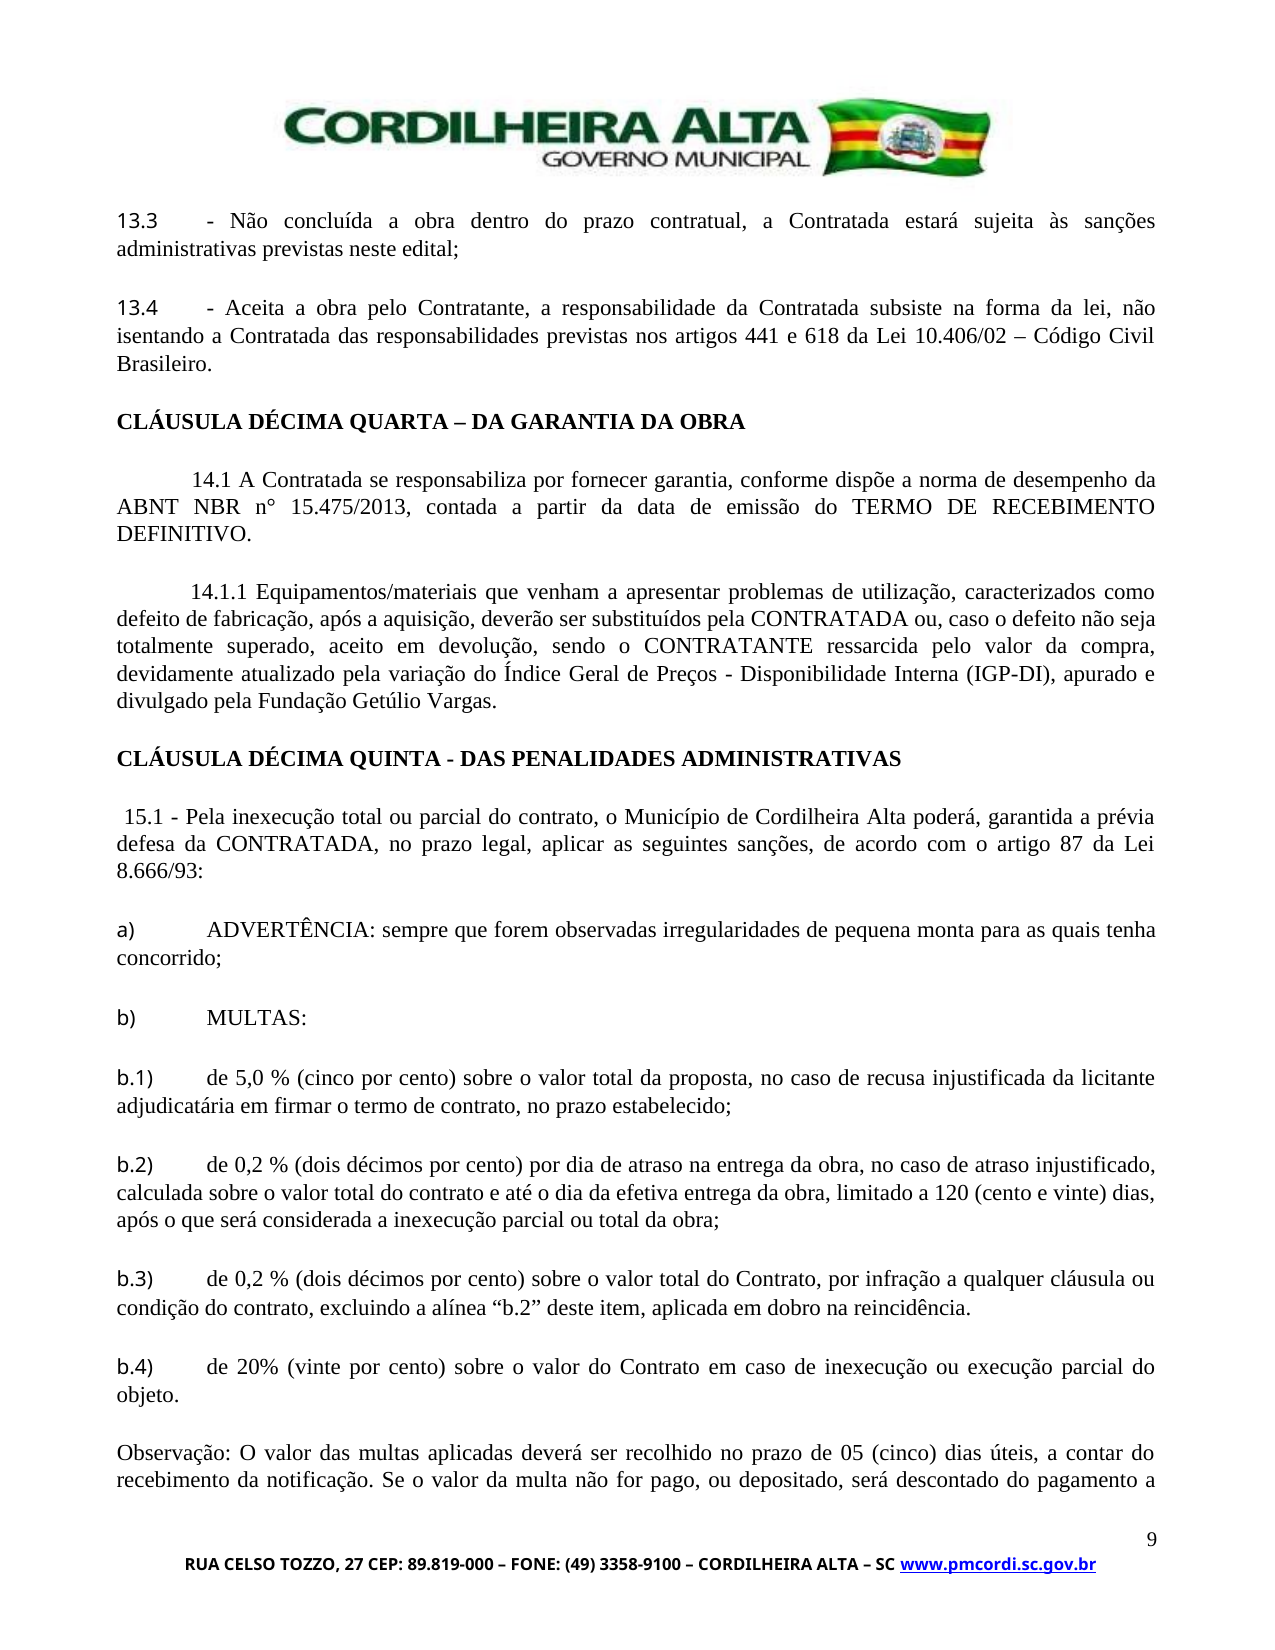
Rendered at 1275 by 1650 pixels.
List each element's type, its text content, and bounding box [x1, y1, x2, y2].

text 14.1.1 Equipamentos/materiais que venham a apresentar problemas de utilização, caracterizados como defeito de fabricação, após a aquisição, deverão ser substituídos pela CONTRATADA ou, caso o defeito não seja totalmente superado, aceito em devolução, sendo o CONTRATANTE ressarcida pelo valor da compra, devidamente atualizado pela variação do Índice Geral de Preços - Disponibilidade Interna (IGP-DI), apurado e divulgado pela Fundação Getúlio Vargas. [116, 578, 1157, 713]
list de 20% (vinte por cento) sobre o valor do Contrato em caso de inexecução ou execução parcial do objeto. [116, 1352, 1157, 1407]
list de 0,2 % (dois décimos por cento) sobre o valor total do Contrato, por infração a qualquer cláusula ou condição do contrato, excluindo a alínea “b.2” deste item, aplicada em dobro na reincidência. [116, 1264, 1157, 1320]
list - Não concluída a obra dentro do prazo contratual, a Contratada estará sujeita às sanções administrativas previstas neste edital; [116, 206, 1157, 262]
text 14.1 A Contratada se responsabiliza por fornecer garantia, conforme dispõe a norma de desempenho da ABNT NBR n° 15.475/2013, contada a partir da data de emissão do TERMO DE RECEBIMENTO DEFINITIVO. [116, 466, 1157, 547]
list de 0,2 % (dois décimos por cento) por dia de atraso na entrega da obra, no caso de atraso injustificado, calculada sobre o valor total do contrato e até o dia da efetiva entrega da obra, limitado a 120 (cento e vinte) dias, após o que será considerada a inexecução parcial ou total da obra; [116, 1150, 1157, 1233]
list - Aceita a obra pelo Contratante, a responsabilidade da Contratada subsiste na forma da lei, não isentando a Contratada das responsabilidades previstas nos artigos 441 e 618 da Lei 10.406/02 – Código Civil Brasileiro. [116, 293, 1157, 376]
list ADVERTÊNCIA: sempre que forem observadas irregularidades de pequena monta para as quais tenha concorrido; [116, 915, 1157, 971]
subtitle CLÁUSULA DÉCIMA QUARTA – DA GARANTIA DA OBRA [116, 408, 1157, 434]
list MULTAS: [116, 1003, 1157, 1031]
list de 5,0 % (cinco por cento) sobre o valor total da proposta, no caso de recusa injustificada da licitante adjudicatária em firmar o termo de contrato, no prazo estabelecido; [116, 1063, 1157, 1118]
picture [261, 75, 1014, 202]
subtitle CLÁUSULA DÉCIMA QUINTA - DAS PENALIDADES ADMINISTRATIVAS [116, 745, 1157, 771]
text 15.1 - Pela inexecução total ou parcial do contrato, o Município de Cordilheira Alta poderá, garantida a prévia defesa da CONTRATADA, no prazo legal, aplicar as seguintes sanções, de acordo com o artigo 87 da Lei 8.666/93: [116, 803, 1157, 883]
